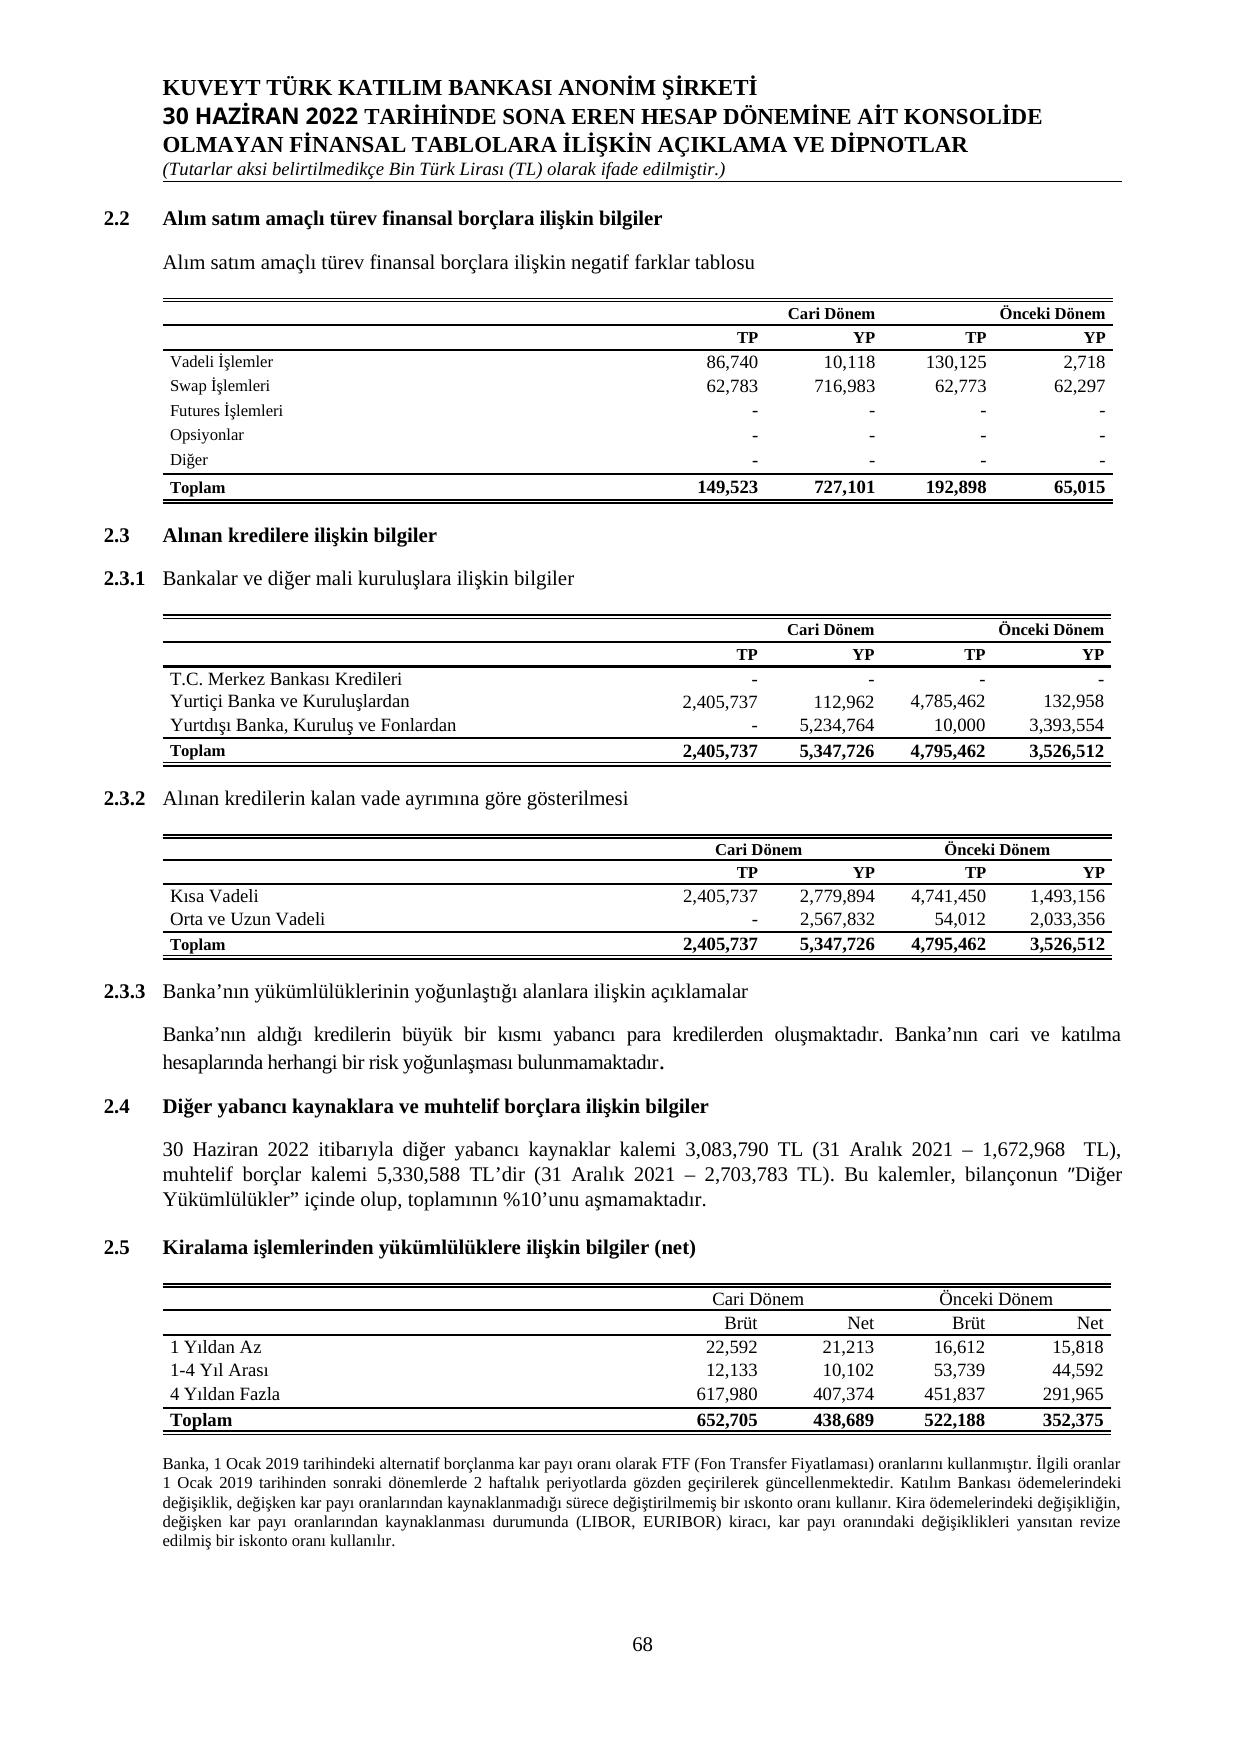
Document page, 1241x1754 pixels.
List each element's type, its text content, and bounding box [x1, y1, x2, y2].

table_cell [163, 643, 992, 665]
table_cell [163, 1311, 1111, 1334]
text 2.3 Alınan kredilere ilişkin bilgiler [103, 523, 1122, 547]
text 2.2 Alım satım amaçlı türev finansal borçlara ilişkin bilgiler [103, 206, 1122, 230]
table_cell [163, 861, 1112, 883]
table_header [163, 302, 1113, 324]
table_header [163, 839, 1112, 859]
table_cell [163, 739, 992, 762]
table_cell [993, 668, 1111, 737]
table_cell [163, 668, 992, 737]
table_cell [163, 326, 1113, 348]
text 2.4 Diğer yabancı kaynaklara ve muhtelif borçlara ilişkin bilgiler [103, 1094, 1122, 1118]
text 2.3.1 Bankalar ve diğer mali kuruluşlara ilişkin bilgiler [103, 566, 1122, 590]
text 2.5 Kiralama işlemlerinden yükümlülüklere ilişkin bilgiler (net) [103, 1235, 1122, 1259]
text Banka, 1 Ocak 2019 tarihindeki alternatif borçlanma kar payı oranı olarak FTF (Fon Transfer Fiyatlaması) oranlarını kullanmıştır. İlgili oranlar 1 Ocak 2019 tarihinden sonraki dönemlerde 2 haftalık periyotlarda gözden geçirilerek güncellenmektedir. Katılım Bankası ödemelerindeki değişiklik, değişken kar payı oranlarından kaynaklanmadığı sürece değiştirilmemiş bir ıskonto oranı kullanır. Kira ödemelerindeki değişikliğin, değişken kar payı oranlarından kaynaklanması durumunda (LIBOR, EURIBOR) kiracı, kar payı oranındaki değişiklikleri yansıtan revize edilmiş bir iskonto oranı kullanılır. [162, 1454, 1122, 1550]
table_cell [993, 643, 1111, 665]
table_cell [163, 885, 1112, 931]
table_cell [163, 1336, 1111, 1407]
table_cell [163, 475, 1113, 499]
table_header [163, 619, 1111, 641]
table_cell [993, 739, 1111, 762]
text 2.3.2 Alınan kredilerin kalan vade ayrımına göre gösterilmesi [103, 786, 1122, 810]
text Banka’nın aldığı kredilerin büyük bir kısmı yabancı para kredilerden oluşmaktadır. Banka’nın cari ve katılma hesaplarında herhangi bir risk yoğunlaşması bulunmamaktadır. [162, 1022, 1122, 1075]
text Alım satım amaçlı türev finansal borçlara ilişkin negatif farklar tablosu [162, 249, 1122, 274]
text 30 Haziran 2022 itibarıyla diğer yabancı kaynaklar kalemi 3,083,790 TL (31 Aralık 2021 – 1,672,968 TL), muhtelif borçlar kalemi 5,330,588 TL’dir (31 Aralık 2021 – 2,703,783 TL). Bu kalemler, bilançonun ”Diğer Yükümlülükler” içinde olup, toplamının %10’unu aşmamaktadır. [162, 1137, 1122, 1211]
text 2.3.3 Banka’nın yükümlülüklerinin yoğunlaştığı alanlara ilişkin açıklamalar [103, 979, 1122, 1003]
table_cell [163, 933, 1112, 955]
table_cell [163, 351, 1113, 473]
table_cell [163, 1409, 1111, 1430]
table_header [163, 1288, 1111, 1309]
